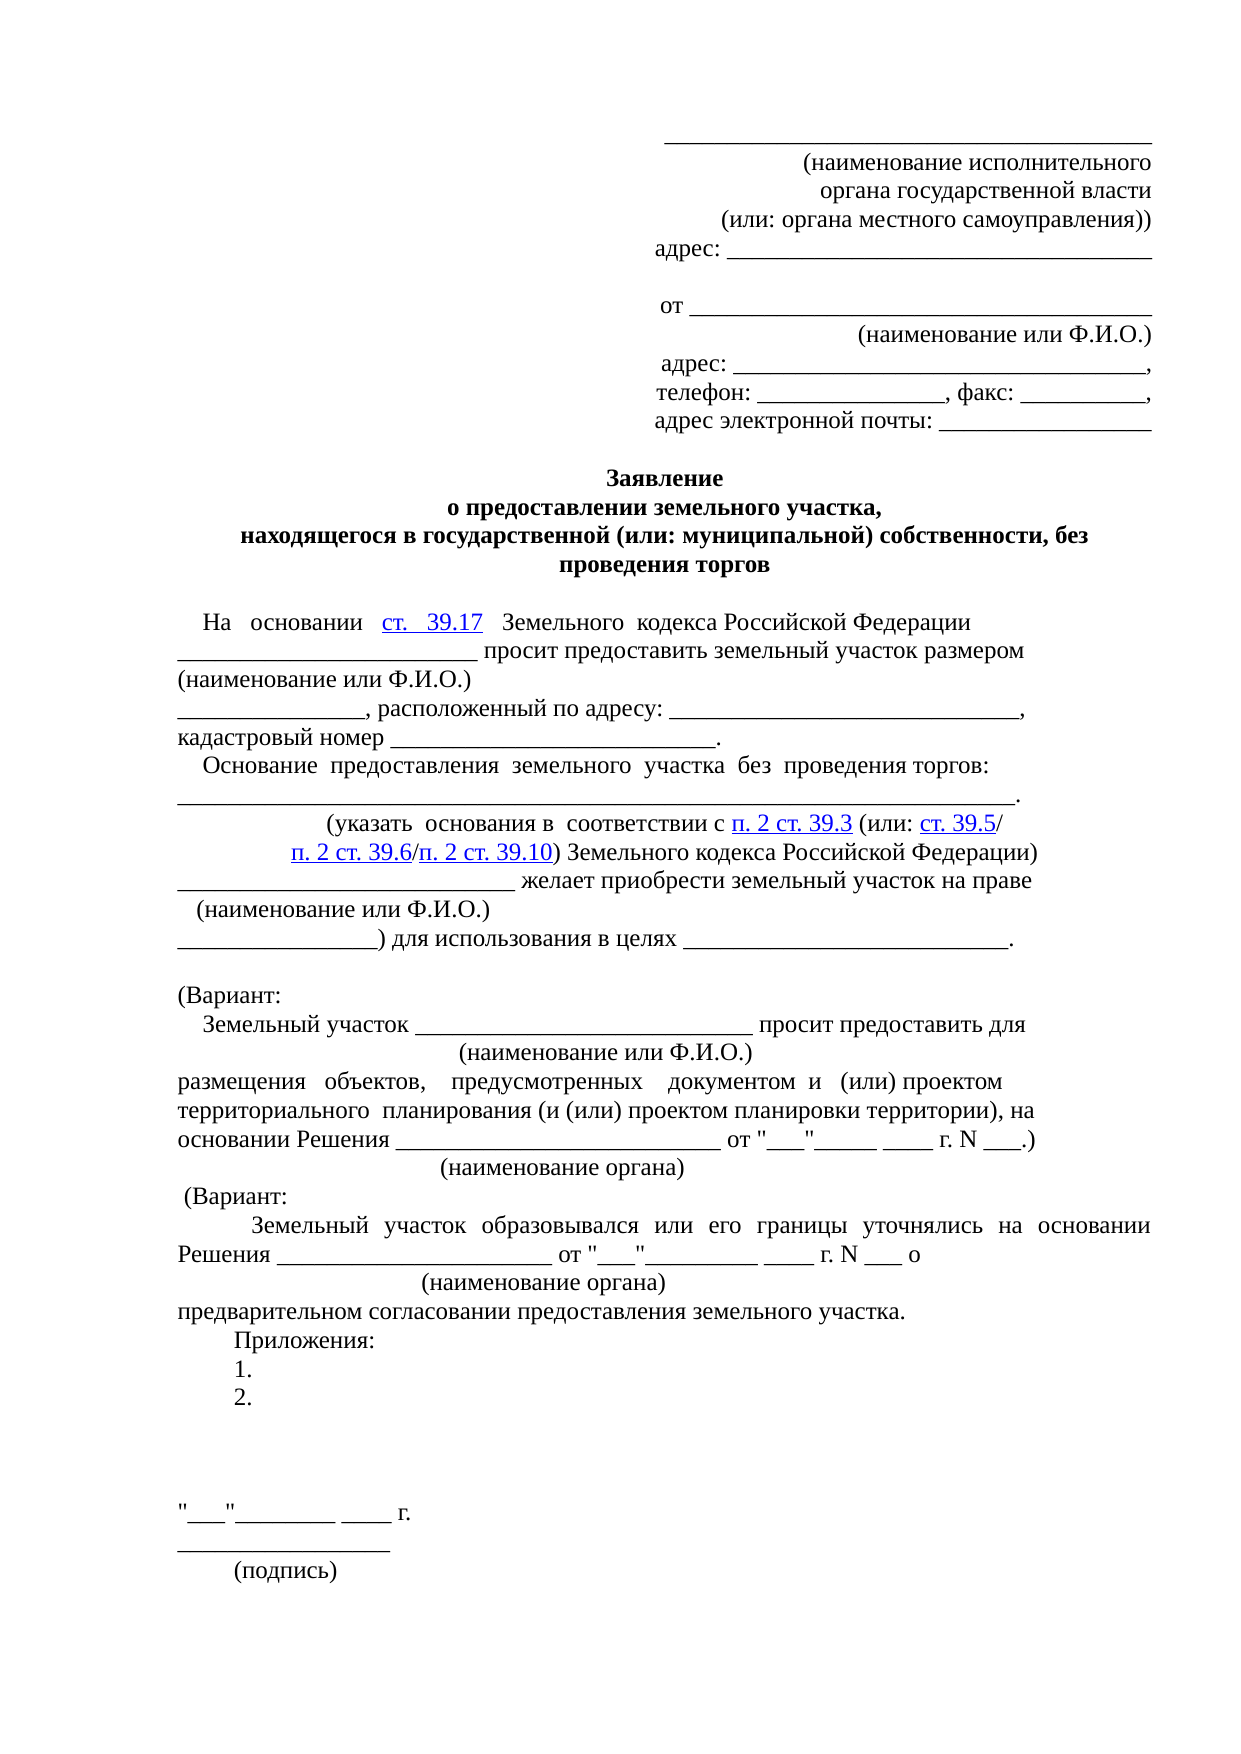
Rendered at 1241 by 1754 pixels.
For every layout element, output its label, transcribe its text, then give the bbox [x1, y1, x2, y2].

text (наименование или Ф.И.О.) [177, 1037, 1152, 1066]
text органа государственной власти [177, 176, 1152, 204]
text (наименование органа) [177, 1152, 1152, 1181]
text _________________ [177, 1526, 1152, 1555]
text Основание предоставления земельного участка без проведения торгов: [177, 751, 1152, 779]
text ___________________________________________________________________. [177, 779, 1152, 808]
text (наименование исполнительного [177, 147, 1152, 176]
text (наименование органа) [177, 1267, 1152, 1296]
text На основании ст. 39.17 Земельного кодекса Российской Федерации [177, 607, 1152, 636]
text основании Решения __________________________ от "___"_____ ____ г. N ___.) [177, 1124, 1152, 1152]
text Приложения: [177, 1325, 1152, 1354]
text Заявление [177, 463, 1152, 492]
text п. 2 ст. 39.6/п. 2 ст. 39.10) Земельного кодекса Российской Федерации) [177, 837, 1152, 866]
text (наименование или Ф.И.О.) [177, 664, 1152, 693]
text 1. [177, 1354, 1152, 1382]
text Земельный участок ___________________________ просит предоставить для [177, 1009, 1152, 1037]
text адрес: _________________________________, [177, 348, 1152, 377]
text Земельный участок образовывался или его границы уточнялись на основании Решения ______________________ от "___"_________ ____ г. N ___ о [177, 1210, 1152, 1267]
text _______________, расположенный по адресу: ____________________________, [177, 693, 1152, 722]
text (подпись) [177, 1555, 1152, 1584]
text от _____________________________________ [177, 291, 1152, 319]
text ___________________________ желает приобрести земельный участок на праве [177, 866, 1152, 894]
text (наименование или Ф.И.О.) [177, 319, 1152, 348]
text (Вариант: [177, 980, 1152, 1009]
text находящегося в государственной (или: муниципальной) собственности, без проведения торгов [177, 521, 1152, 578]
text "___"________ ____ г. [177, 1497, 1152, 1526]
text адрес: __________________________________ [177, 233, 1152, 262]
text телефон: _______________, факс: __________, [177, 377, 1152, 406]
text (указать основания в соответствии с п. 2 ст. 39.3 (или: ст. 39.5/ [177, 808, 1152, 837]
text о предоставлении земельного участка, [177, 492, 1152, 521]
text размещения объектов, предусмотренных документом и (или) проектом [177, 1066, 1152, 1095]
text (или: органа местного самоуправления)) [177, 204, 1152, 233]
text (Вариант: [177, 1181, 1152, 1210]
text территориального планирования (и (или) проектом планировки территории), на [177, 1095, 1152, 1124]
text предварительном согласовании предоставления земельного участка. [177, 1296, 1152, 1325]
text 2. [177, 1382, 1152, 1411]
text адрес электронной почты: _________________ [177, 406, 1152, 434]
text ________________________ просит предоставить земельный участок размером [177, 636, 1152, 664]
text (наименование или Ф.И.О.) [177, 894, 1152, 923]
text ________________) для использования в целях __________________________. [177, 923, 1152, 952]
text _______________________________________ [177, 118, 1152, 147]
text кадастровый номер __________________________. [177, 722, 1152, 751]
